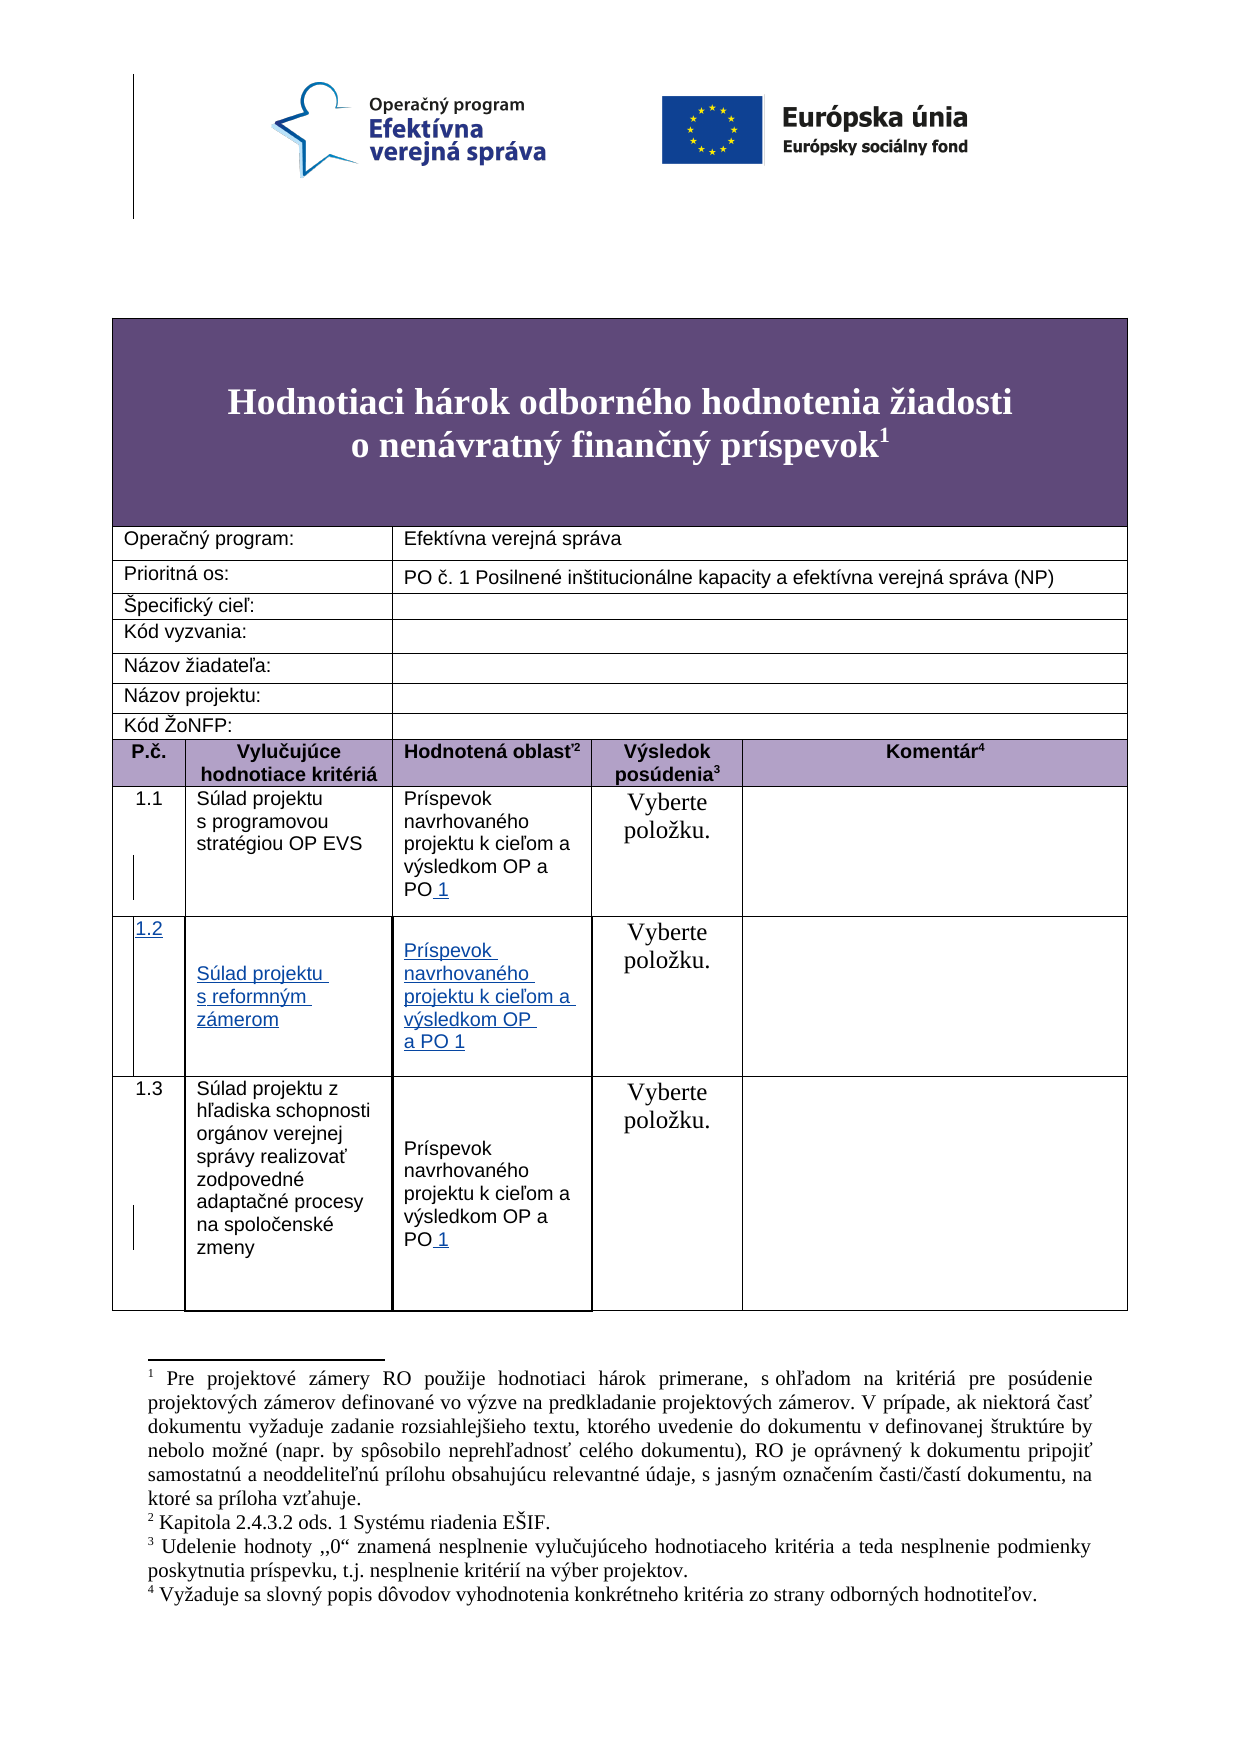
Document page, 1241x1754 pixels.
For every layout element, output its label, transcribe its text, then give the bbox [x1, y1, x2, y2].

table_cell PO č. 1 Posilnené inštitucionálne kapacity a efektívna verejná správa (NP) [393, 561, 1127, 592]
table_cell [743, 917, 1127, 1076]
table_cell Súlad projektu z hľadiska schopnosti orgánov verejnej správy realizovať zodpovedné adaptačné procesy na spoločenské zmeny [186, 1077, 391, 1310]
table_cell Názov žiadateľa: [113, 654, 392, 683]
table_cell Súlad projektu s programovou stratégiou OP EVS [186, 787, 392, 916]
table_cell [393, 714, 1127, 739]
table_cell P.č. [113, 740, 185, 786]
table_cell Názov projektu: [113, 684, 392, 713]
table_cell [394, 1077, 591, 1310]
table_cell [743, 787, 1127, 916]
table_cell Prioritná os: [113, 561, 392, 592]
table_cell Kód vyzvania: [113, 620, 392, 653]
table_cell [134, 917, 184, 1076]
table_cell [393, 620, 1127, 653]
table_cell Komentár [743, 740, 1127, 786]
table_cell Vylučujúce hodnotiace kritériá [186, 740, 392, 786]
table_cell [394, 917, 591, 1076]
table_cell 1.1 [113, 787, 185, 916]
table_cell Výsledok posúdenia [592, 740, 742, 786]
picture [246, 73, 994, 201]
table_cell Špecifický cieľ: [113, 594, 392, 619]
table_cell Kód ŽoNFP: [113, 714, 392, 739]
table_cell [393, 654, 1127, 683]
table_cell Efektívna verejná správa [393, 527, 1127, 560]
table_header Hodnotiaci hárok odborného hodnotenia žiadosti o nenávratný finančný príspevok [113, 319, 1127, 526]
table_cell [186, 917, 391, 1076]
table_cell [393, 684, 1127, 713]
table_cell Hodnotená oblasť [393, 740, 591, 786]
table_cell [113, 917, 133, 1076]
table_cell [743, 1077, 1127, 1310]
table_cell 1.3 [113, 1077, 184, 1310]
table_cell [393, 594, 1127, 619]
table_cell Operačný program: [113, 527, 392, 560]
table_cell Príspevok navrhovaného projektu k cieľom a výsledkom OP aPO [393, 787, 591, 916]
